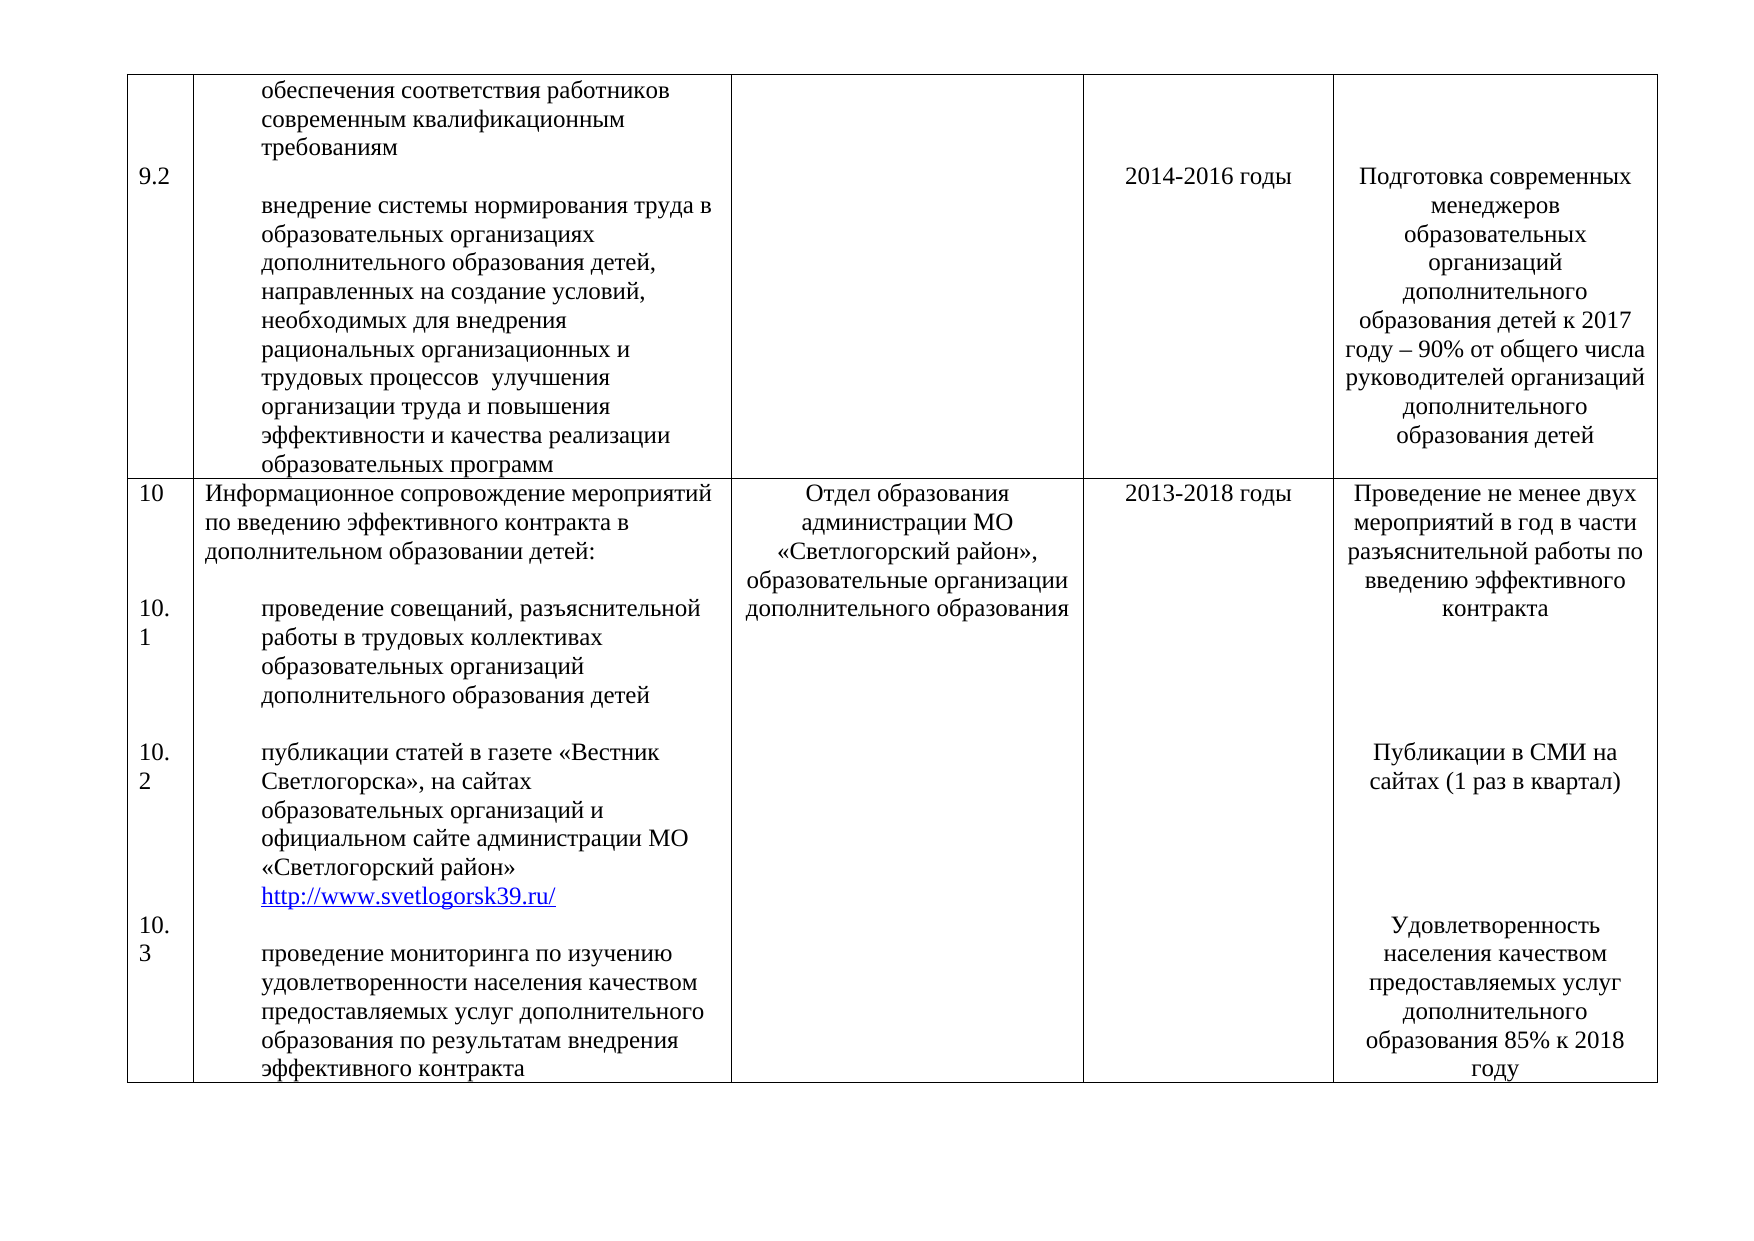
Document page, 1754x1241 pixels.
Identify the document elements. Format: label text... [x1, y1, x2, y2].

table_cell 2013-2018 годы [1084, 479, 1333, 1082]
table_cell 9 9.1 9.2 [128, 75, 193, 477]
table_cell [1334, 75, 1657, 477]
table_cell Проведение не менее двух мероприятий в год в части разъяснительной работы по введению эффективного контракта Публикации в СМИ на сайтах (1 раз в квартал) Удовлетворенность населения качеством предоставляемых услуг дополнительного образования 85% к 2018 году [1334, 479, 1657, 1082]
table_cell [194, 75, 731, 477]
table_cell Отдел образования администрации МО «Светлогорский район», образовательные организации дополнительного образования [732, 479, 1083, 1082]
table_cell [1084, 75, 1333, 477]
table_cell 10 10.1 10.2 10.3 [128, 479, 193, 1082]
table_cell Информационное сопровождение мероприятий по введению эффективного контракта в дополнительном образовании детей: проведение совещаний, разъяснительной работы в трудовых коллективах образовательных организаций дополнительного образования детей публикации статей в газете «Вестник Светлогорска», на сайтах образовательных организаций и официальном сайте администрации МО «Светлогорский район» http://www.svetlogorsk39.ru/ проведение мониторинга по изучению удовлетворенности населения качеством предоставляемых услуг дополнительного образования по результатам внедрения эффективного контракта [194, 479, 731, 1082]
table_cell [732, 75, 1083, 477]
